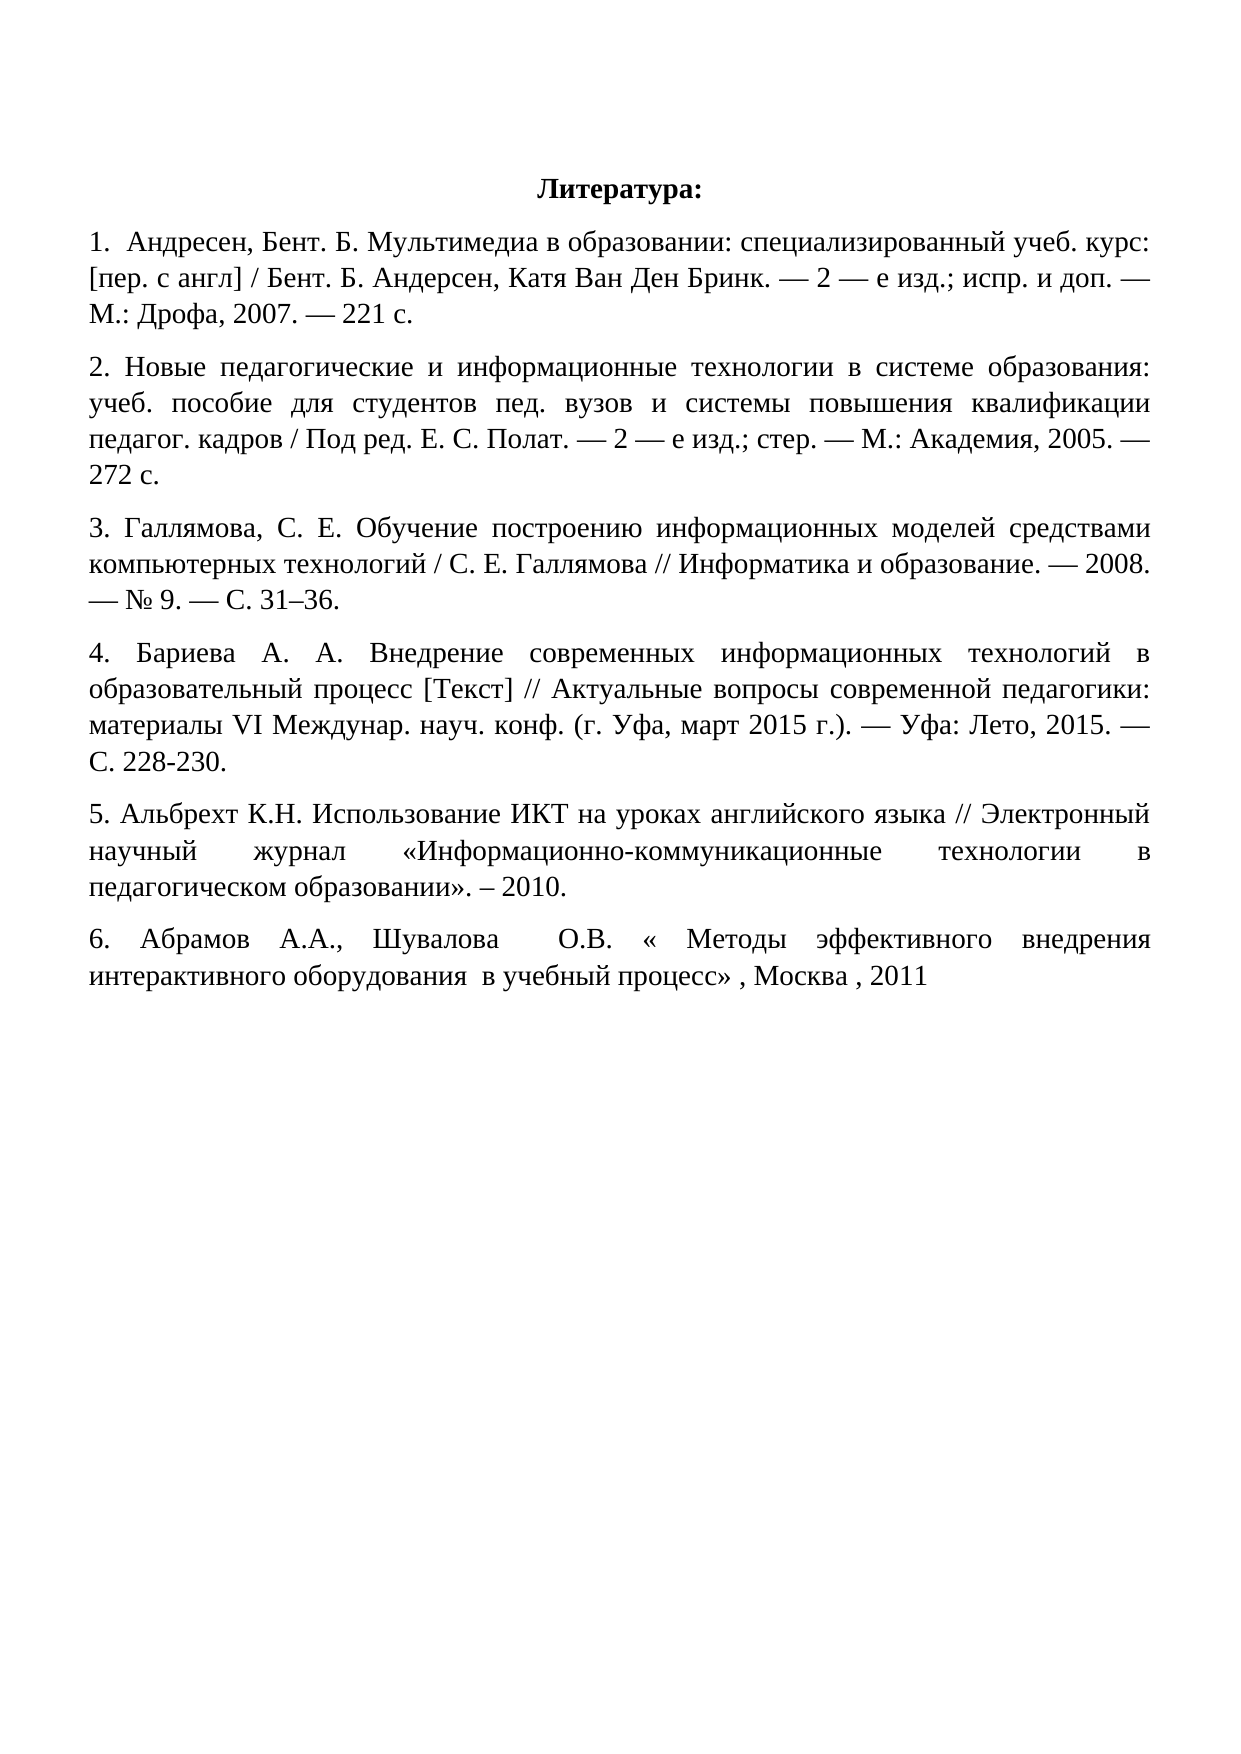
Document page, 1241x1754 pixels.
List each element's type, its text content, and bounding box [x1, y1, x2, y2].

text 1. Андресен, Бент. Б. Мультимедиа в образовании: специализированный учеб. курс: [пер. с англ] / Бент. Б. Андерсен, Катя Ван Ден Бринк. — 2 — е изд.; испр. и доп. — М.: Дрофа, 2007. — 221 с. [88, 224, 1152, 329]
text 4. Бариева А. А. Внедрение современных информационных технологий в образовательный процесс [Текст] // Актуальные вопросы современной педагогики: материалы VI Междунар. науч. конф. (г. Уфа, март 2015 г.). — Уфа: Лето, 2015. — С. 228-230. [88, 635, 1152, 777]
text 2. Новые педагогические и информационные технологии в системе образования: учеб. пособие для студентов пед. вузов и системы повышения квалификации педагог. кадров / Под ред. Е. С. Полат. — 2 — е изд.; стер. — М.: Академия, 2005. — 272 с. [88, 349, 1152, 491]
text 5. Альбрехт К.Н. Использование ИКТ на уроках английского языка // Электронный научный журнал «Информационно-коммуникационные технологии в педагогическом образовании». – 2010. [88, 796, 1152, 902]
text 3. Галлямова, С. Е. Обучение построению информационных моделей средствами компьютерных технологий / С. Е. Галлямова // Информатика и образование. — 2008. — № 9. — С. 31–36. [88, 510, 1152, 616]
text 6. Абрамов А.А., Шувалова О.В. « Методы эффективного внедрения интерактивного оборудования в учебный процесс» , Москва , 2011 [88, 922, 1152, 991]
text Литература: [88, 171, 1152, 204]
